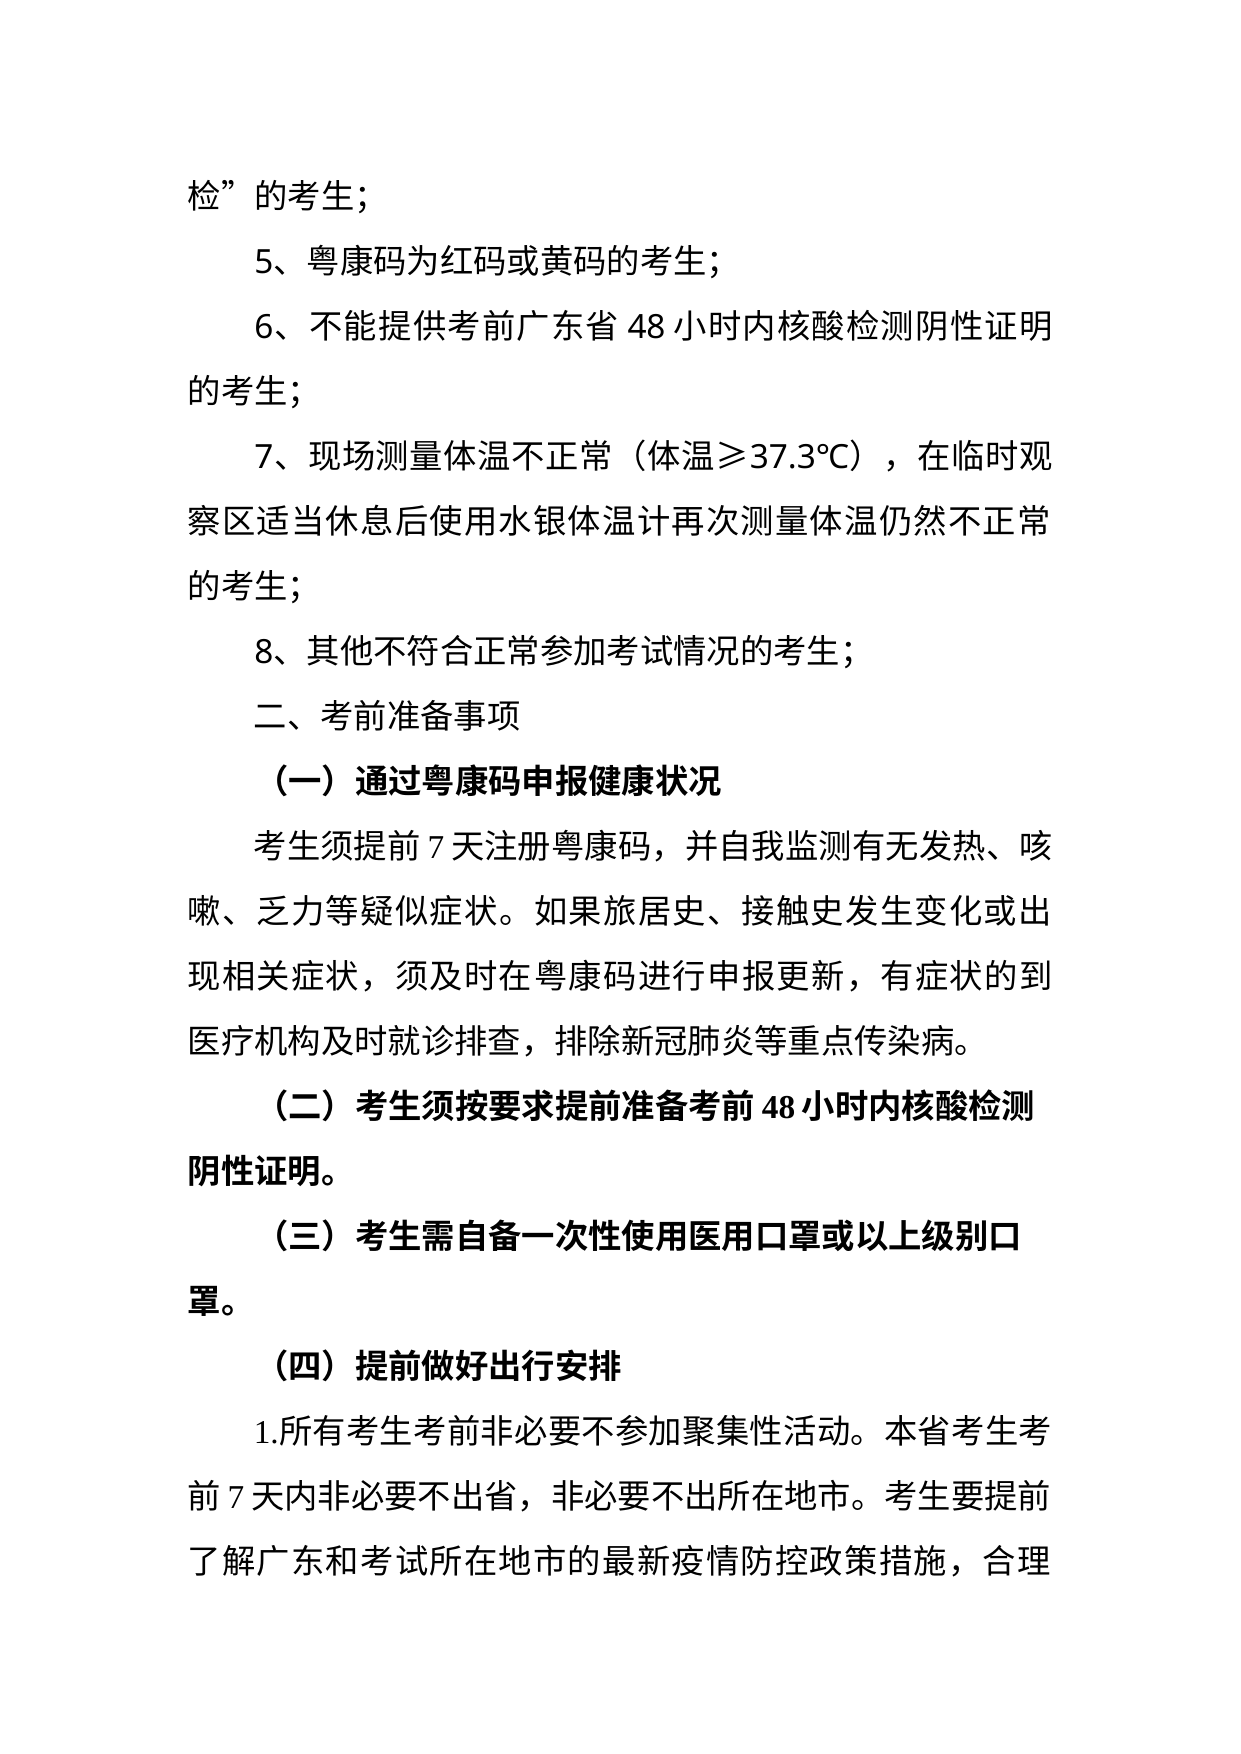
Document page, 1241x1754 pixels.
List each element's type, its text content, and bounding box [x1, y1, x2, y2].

text 二、考前准备事项 [187, 682, 1053, 747]
text 5、粤康码为红码或黄码的考生； [187, 227, 1053, 292]
text 8、其他不符合正常参加考试情况的考生； [187, 617, 1053, 682]
text （一）通过粤康码申报健康状况 [187, 747, 1053, 812]
text 7、现场测量体温不正常（体温≥37.3℃），在临时观察区适当休息后使用水银体温计再次测量体温仍然不正常的考生； [187, 422, 1053, 617]
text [187, 162, 1053, 227]
text 6、不能提供考前广东省48小时内核酸检测阴性证明的考生； [187, 292, 1053, 422]
text （二）考生须按要求提前准备考前48小时内核酸检测阴性证明。 [187, 1072, 1053, 1202]
text （三）考生需自备一次性使用医用口罩或以上级别口罩。 [187, 1202, 1053, 1332]
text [187, 1397, 1053, 1592]
text （四）提前做好出行安排 [187, 1332, 1053, 1397]
text 考生须提前7天注册粤康码，并自我监测有无发热、咳嗽、乏力等疑似症状。如果旅居史、接触史发生变化或出现相关症状，须及时在粤康码进行申报更新，有症状的到医疗机构及时就诊排查，排除新冠肺炎等重点传染病。 [187, 812, 1053, 1072]
